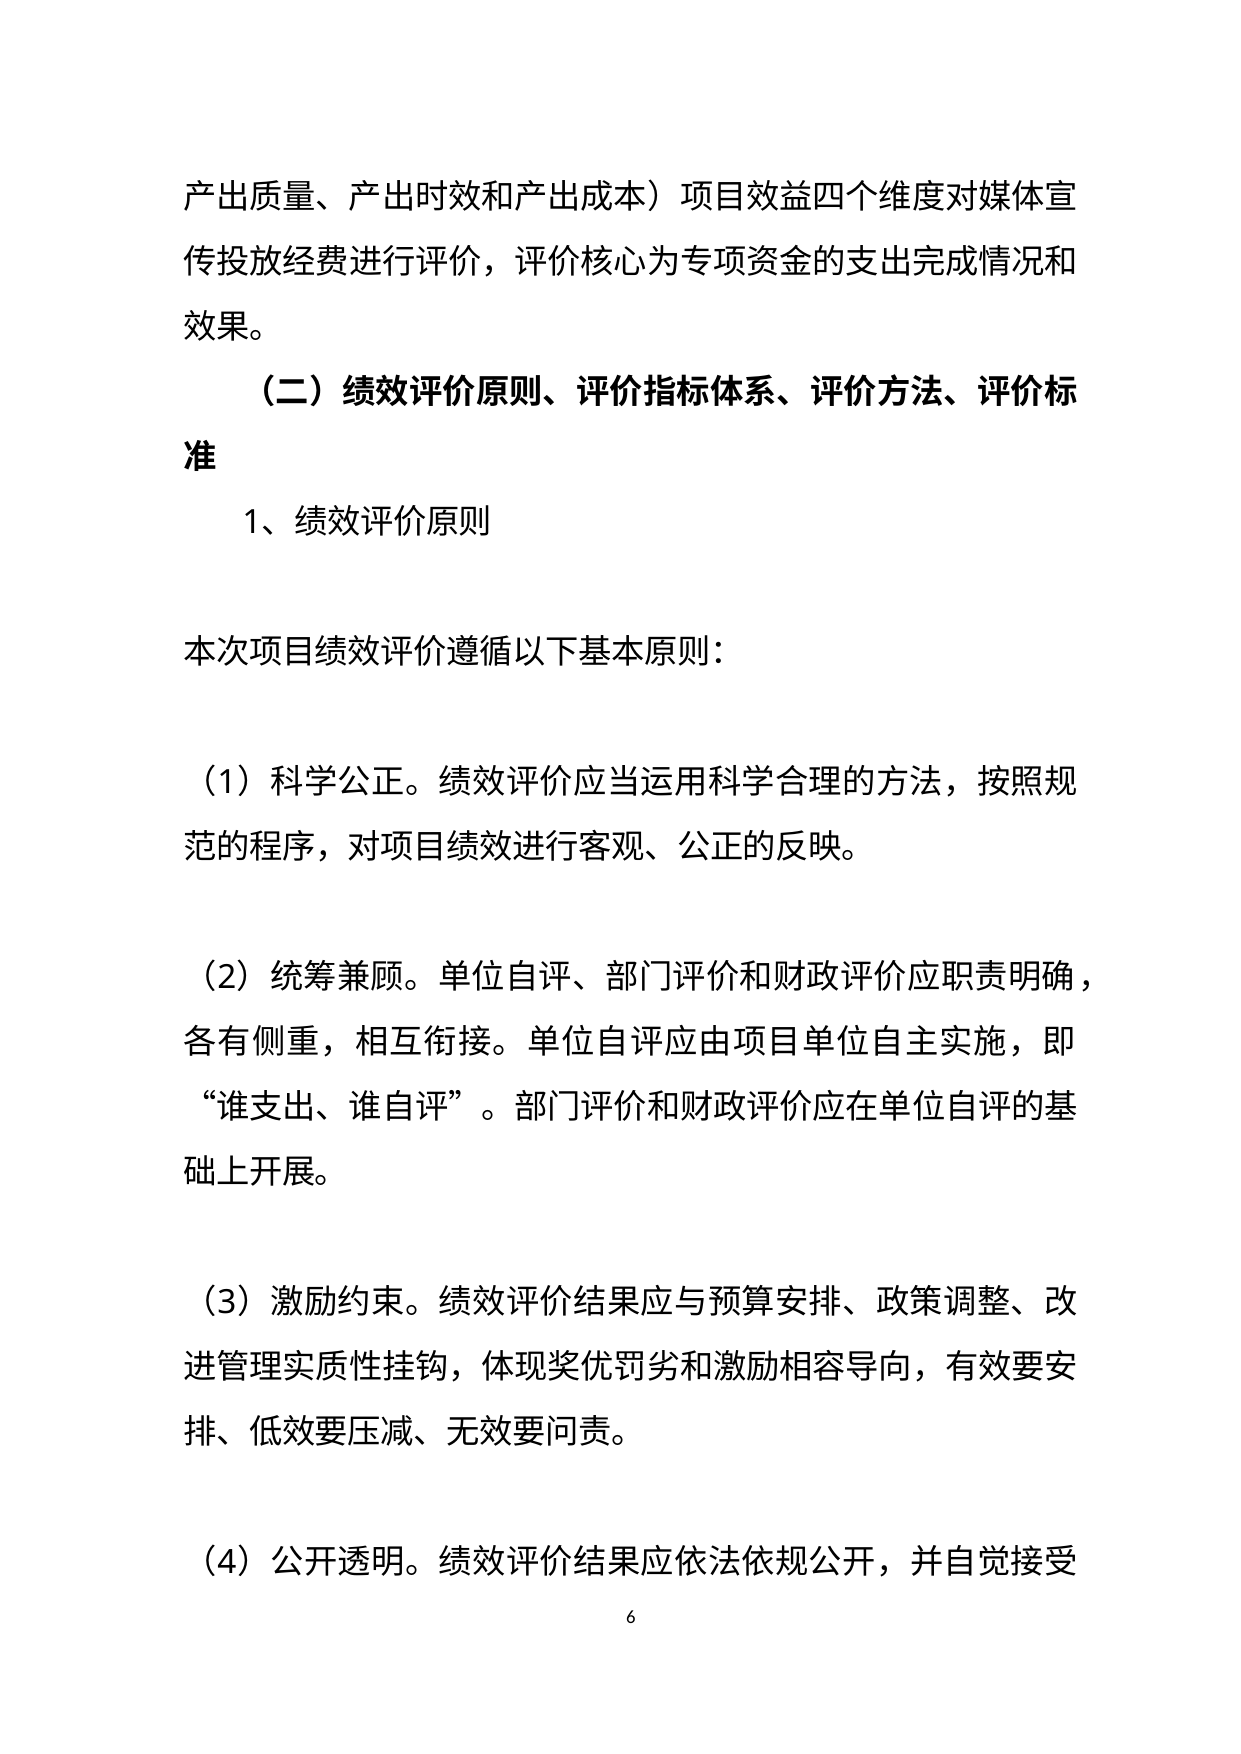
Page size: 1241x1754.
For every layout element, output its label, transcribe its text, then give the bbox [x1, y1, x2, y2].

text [183, 162, 1078, 357]
text （二）绩效评价原则、评价指标体系、评价方法、评价标准 [183, 357, 1078, 487]
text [183, 487, 1078, 1592]
